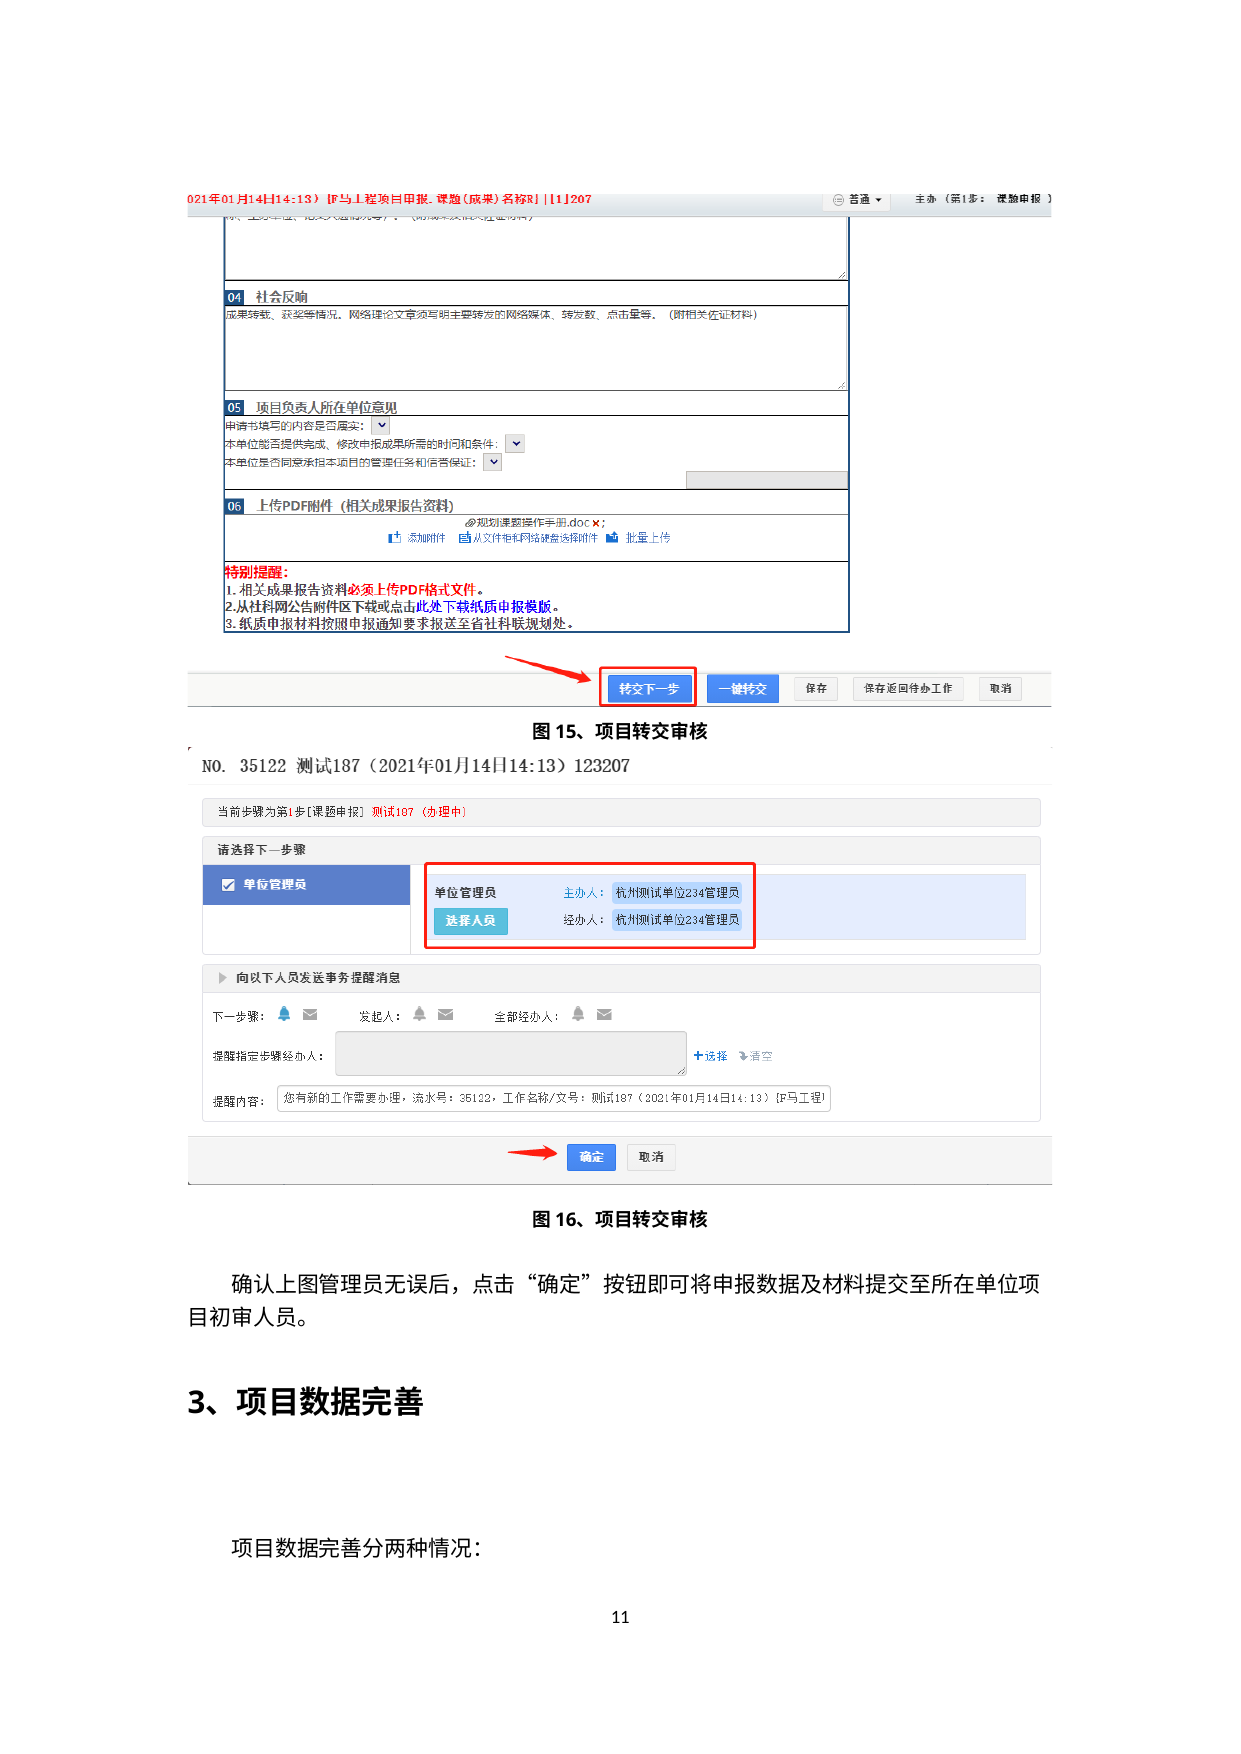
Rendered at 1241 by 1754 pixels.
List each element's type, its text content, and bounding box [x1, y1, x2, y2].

picture [187, 194, 1052, 707]
text 图16、项目转交审核 [187, 1202, 1053, 1234]
text 项目数据完善分两种情况： [187, 1531, 1053, 1563]
text 图15、项目转交审核 [187, 714, 1053, 747]
picture [188, 747, 1053, 1185]
text 确认上图管理员无误后，点击“确定”按钮即可将申报数据及材料提交至所在单位项目初审人员。 [187, 1267, 1053, 1332]
